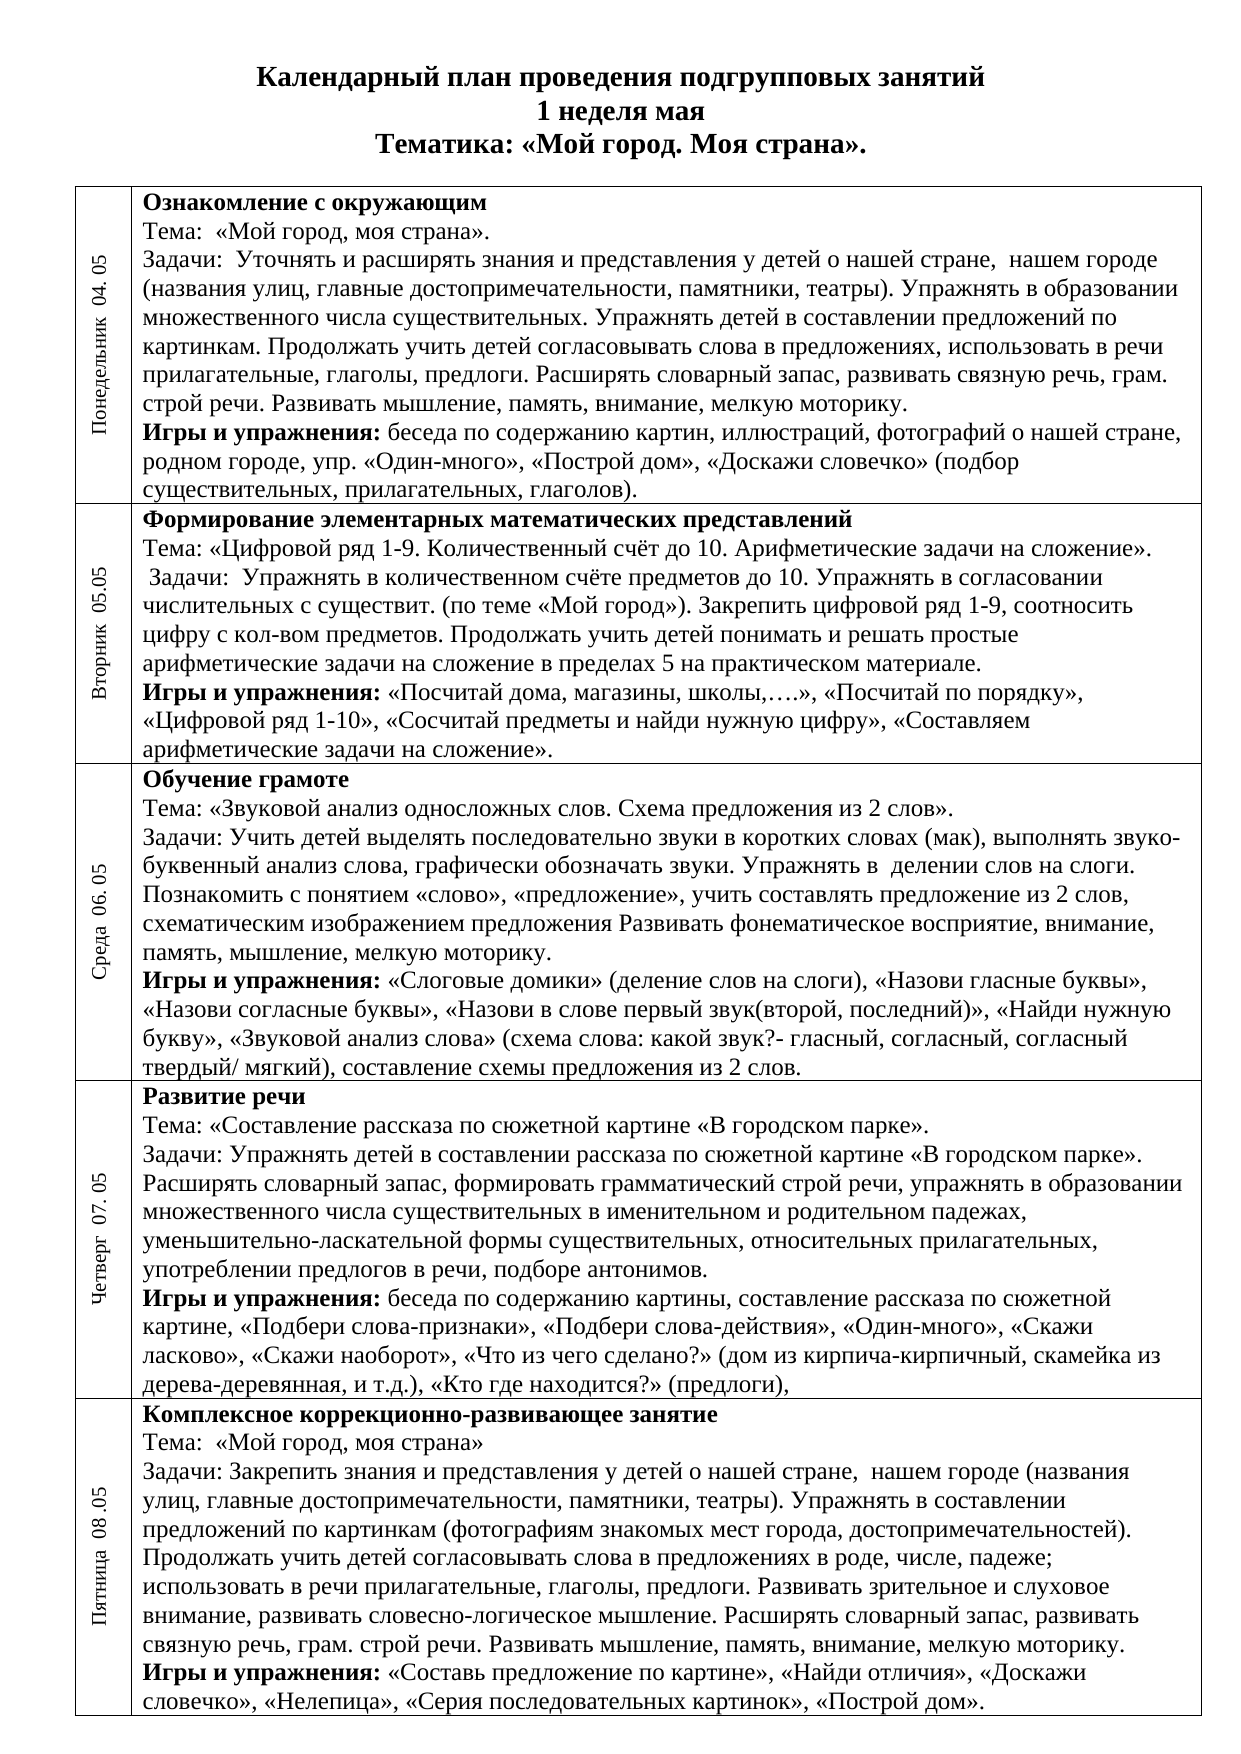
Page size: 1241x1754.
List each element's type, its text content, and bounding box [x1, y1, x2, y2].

text Тематика: «Мой город. Моя страна». [75, 126, 1166, 160]
text Календарный план проведения подгрупповых занятий [75, 59, 1166, 93]
table_cell Среда 06. 05 [76, 764, 131, 1080]
table_header Понедельник 04. 05 [76, 187, 131, 503]
table_cell Комплексное коррекционно-развивающее занятие Тема: «Мой город, моя страна» Задачи: Закрепить знания и представления у детей о нашей стране, нашем городе (названия улиц, главные достопримечательности, памятники, театры). Упражнять в составлении предложений по картинкам (фотографиям знакомых мест города, достопримечательностей). Продолжать учить детей согласовывать слова в предложениях в роде, числе, падеже; использовать в речи прилагательные, глаголы, предлоги. Развивать зрительное и слуховое внимание, развивать словесно-логическое мышление. Расширять словарный запас, развивать связную речь, грам. строй речи. Развивать мышление, память, внимание, мелкую моторику. Игры и упражнения: «Составь предложение по картине», «Найди отличия», «Доскажи словечко», «Нелепица», «Серия последовательных картинок», «Построй дом». [132, 1399, 1201, 1715]
table_cell Обучение грамоте Тема: «Звуковой анализ односложных слов. Схема предложения из 2 слов». Задачи: Учить детей выделять последовательно звуки в коротких словах (мак), выполнять звуко-буквенный анализ слова, графически обозначать звуки. Упражнять в делении слов на слоги. Познакомить с понятием «слово», «предложение», учить составлять предложение из 2 слов, схематическим изображением предложения Развивать фонематическое восприятие, внимание, память, мышление, мелкую моторику. Игры и упражнения: «Слоговые домики» (деление слов на слоги), «Назови гласные буквы», «Назови согласные буквы», «Назови в слове первый звук(второй, последний)», «Найди нужную букву», «Звуковой анализ слова» (схема слова: какой звук?- гласный, согласный, согласный твердый/ мягкий), составление схемы предложения из 2 слов. [132, 764, 1201, 1080]
table_cell Развитие речи Тема: «Составление рассказа по сюжетной картине «В городском парке». Задачи: Упражнять детей в составлении рассказа по сюжетной картине «В городском парке». Расширять словарный запас, формировать грамматический строй речи, упражнять в образовании множественного числа существительных в именительном и родительном падежах, уменьшительно-ласкательной формы существительных, относительных прилагательных, употреблении предлогов в речи, подборе антонимов. Игры и упражнения: беседа по содержанию картины, составление рассказа по сюжетной картине, «Подбери слова-признаки», «Подбери слова-действия», «Один-много», «Скажи ласково», «Скажи наоборот», «Что из чего сделано?» (дом из кирпича-кирпичный, скамейка из дерева-деревянная, и т.д.), «Кто где находится?» (предлоги), [132, 1081, 1201, 1398]
table_cell Четверг 07. 05 [76, 1081, 131, 1398]
table_cell Формирование элементарных математических представлений Тема: «Цифровой ряд 1-9. Количественный счёт до 10. Арифметические задачи на сложение». Задачи: Упражнять в количественном счёте предметов до 10. Упражнять в согласовании числительных с существит. (по теме «Мой город»). Закрепить цифровой ряд 1-9, соотносить цифру с кол-вом предметов. Продолжать учить детей понимать и решать простые арифметические задачи на сложение в пределах 5 на практическом материале. Игры и упражнения: «Посчитай дома, магазины, школы,….», «Посчитай по порядку», «Цифровой ряд 1-10», «Сосчитай предметы и найди нужную цифру», «Составляем арифметические задачи на сложение». [132, 504, 1201, 763]
table_cell Вторник 05.05 [76, 504, 131, 763]
table_header Ознакомление с окружающим Тема: «Мой город, моя страна». Задачи: Уточнять и расширять знания и представления у детей о нашей стране, нашем городе (названия улиц, главные достопримечательности, памятники, театры). Упражнять в образовании множественного числа существительных. Упражнять детей в составлении предложений по картинкам. Продолжать учить детей согласовывать слова в предложениях, использовать в речи прилагательные, глаголы, предлоги. Расширять словарный запас, развивать связную речь, грам. строй речи. Развивать мышление, память, внимание, мелкую моторику. Игры и упражнения: беседа по содержанию картин, иллюстраций, фотографий о нашей стране, родном городе, упр. «Один-много», «Построй дом», «Доскажи словечко» (подбор существительных, прилагательных, глаголов). [132, 187, 1201, 503]
table_cell Пятница 08 .05 [76, 1399, 131, 1715]
text 1 неделя мая [75, 93, 1166, 126]
